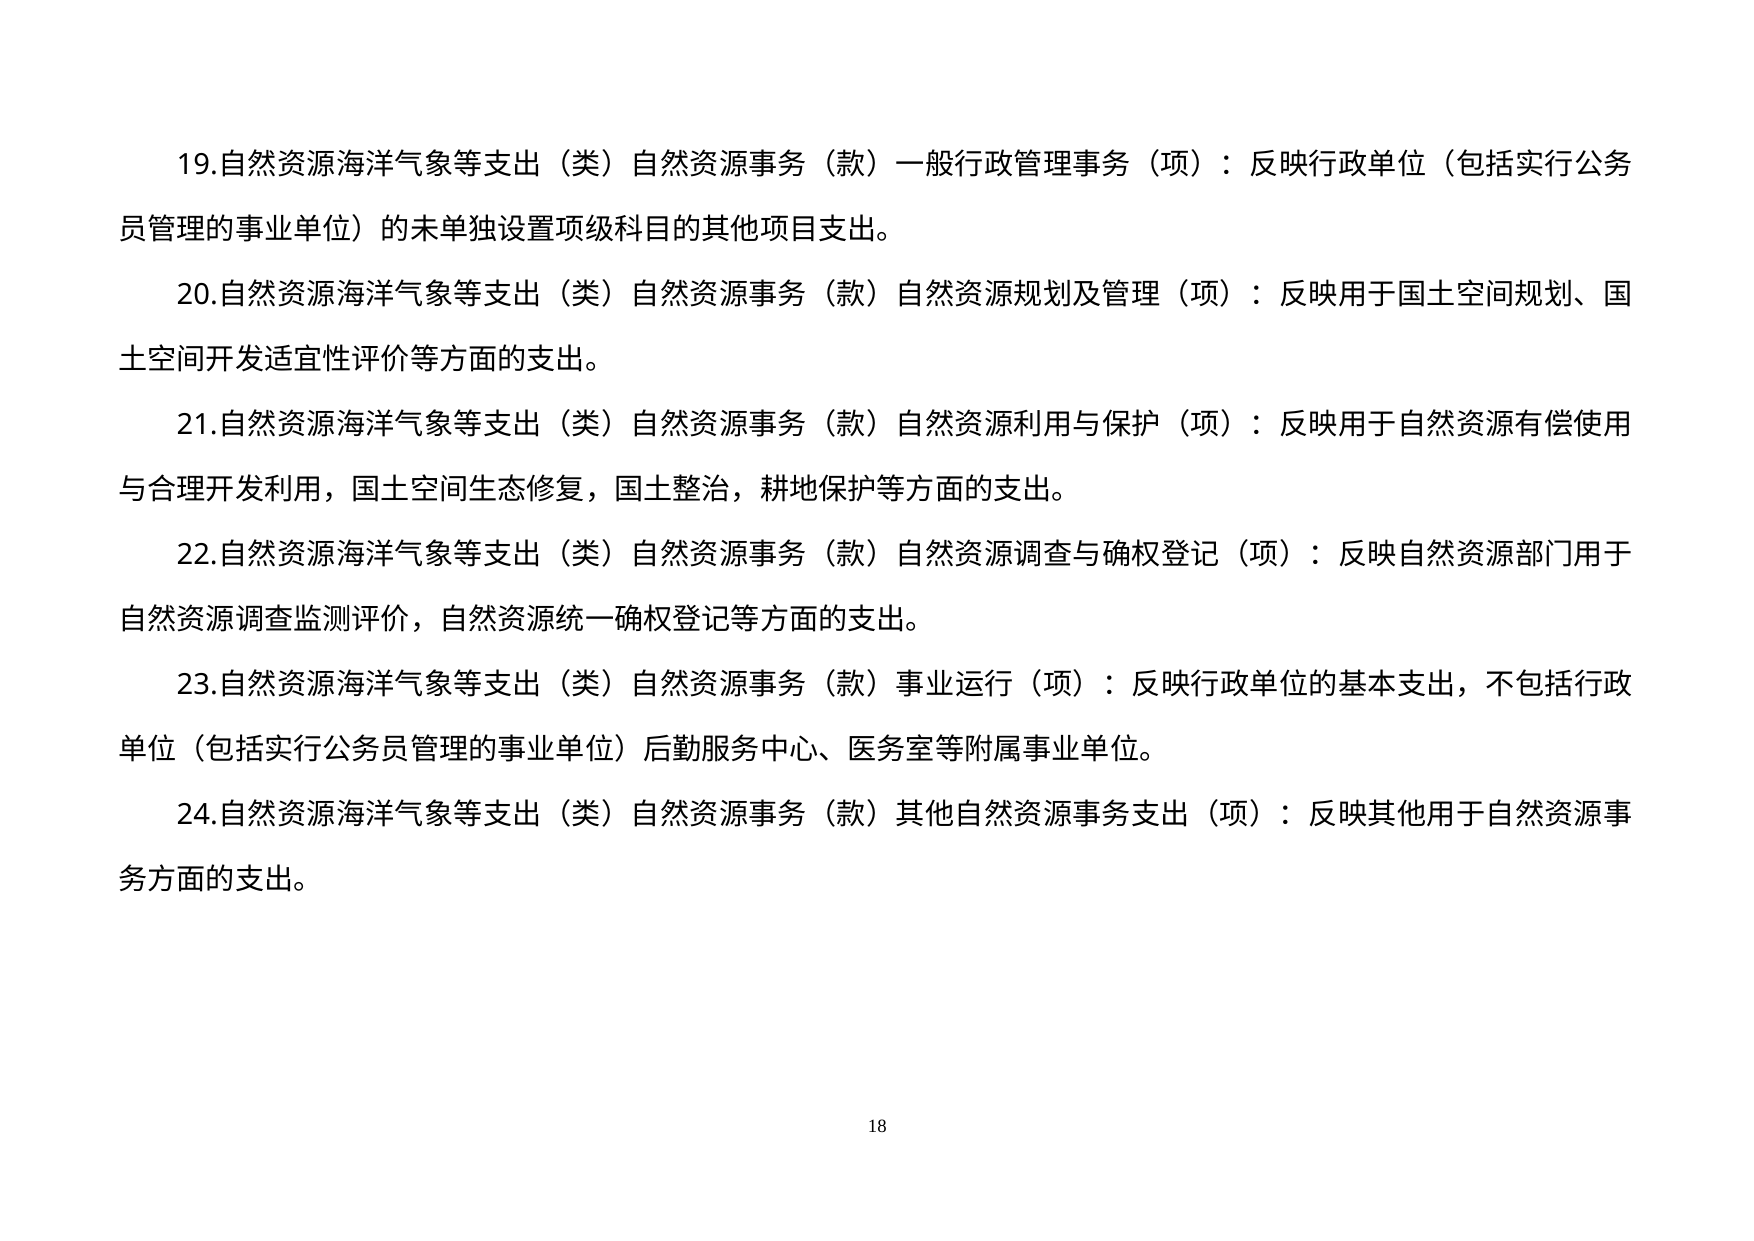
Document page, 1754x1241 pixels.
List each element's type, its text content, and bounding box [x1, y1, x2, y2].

text 21.自然资源海洋气象等支出（类）自然资源事务（款）自然资源利用与保护（项）：反映用于自然资源有偿使用与合理开发利用，国土空间生态修复，国土整治，耕地保护等方面的支出。 [118, 389, 1636, 519]
text 22.自然资源海洋气象等支出（类）自然资源事务（款）自然资源调查与确权登记（项）：反映自然资源部门用于自然资源调查监测评价，自然资源统一确权登记等方面的支出。 [118, 519, 1636, 649]
text 20.自然资源海洋气象等支出（类）自然资源事务（款）自然资源规划及管理（项）：反映用于国土空间规划、国土空间开发适宜性评价等方面的支出。 [118, 259, 1636, 389]
text 24.自然资源海洋气象等支出（类）自然资源事务（款）其他自然资源事务支出（项）：反映其他用于自然资源事务方面的支出。 [118, 779, 1636, 909]
text 23.自然资源海洋气象等支出（类）自然资源事务（款）事业运行（项）：反映行政单位的基本支出，不包括行政单位（包括实行公务员管理的事业单位）后勤服务中心、医务室等附属事业单位。 [118, 649, 1636, 779]
text 19.自然资源海洋气象等支出（类）自然资源事务（款）一般行政管理事务（项）：反映行政单位（包括实行公务员管理的事业单位）的未单独设置项级科目的其他项目支出。 [118, 129, 1636, 259]
